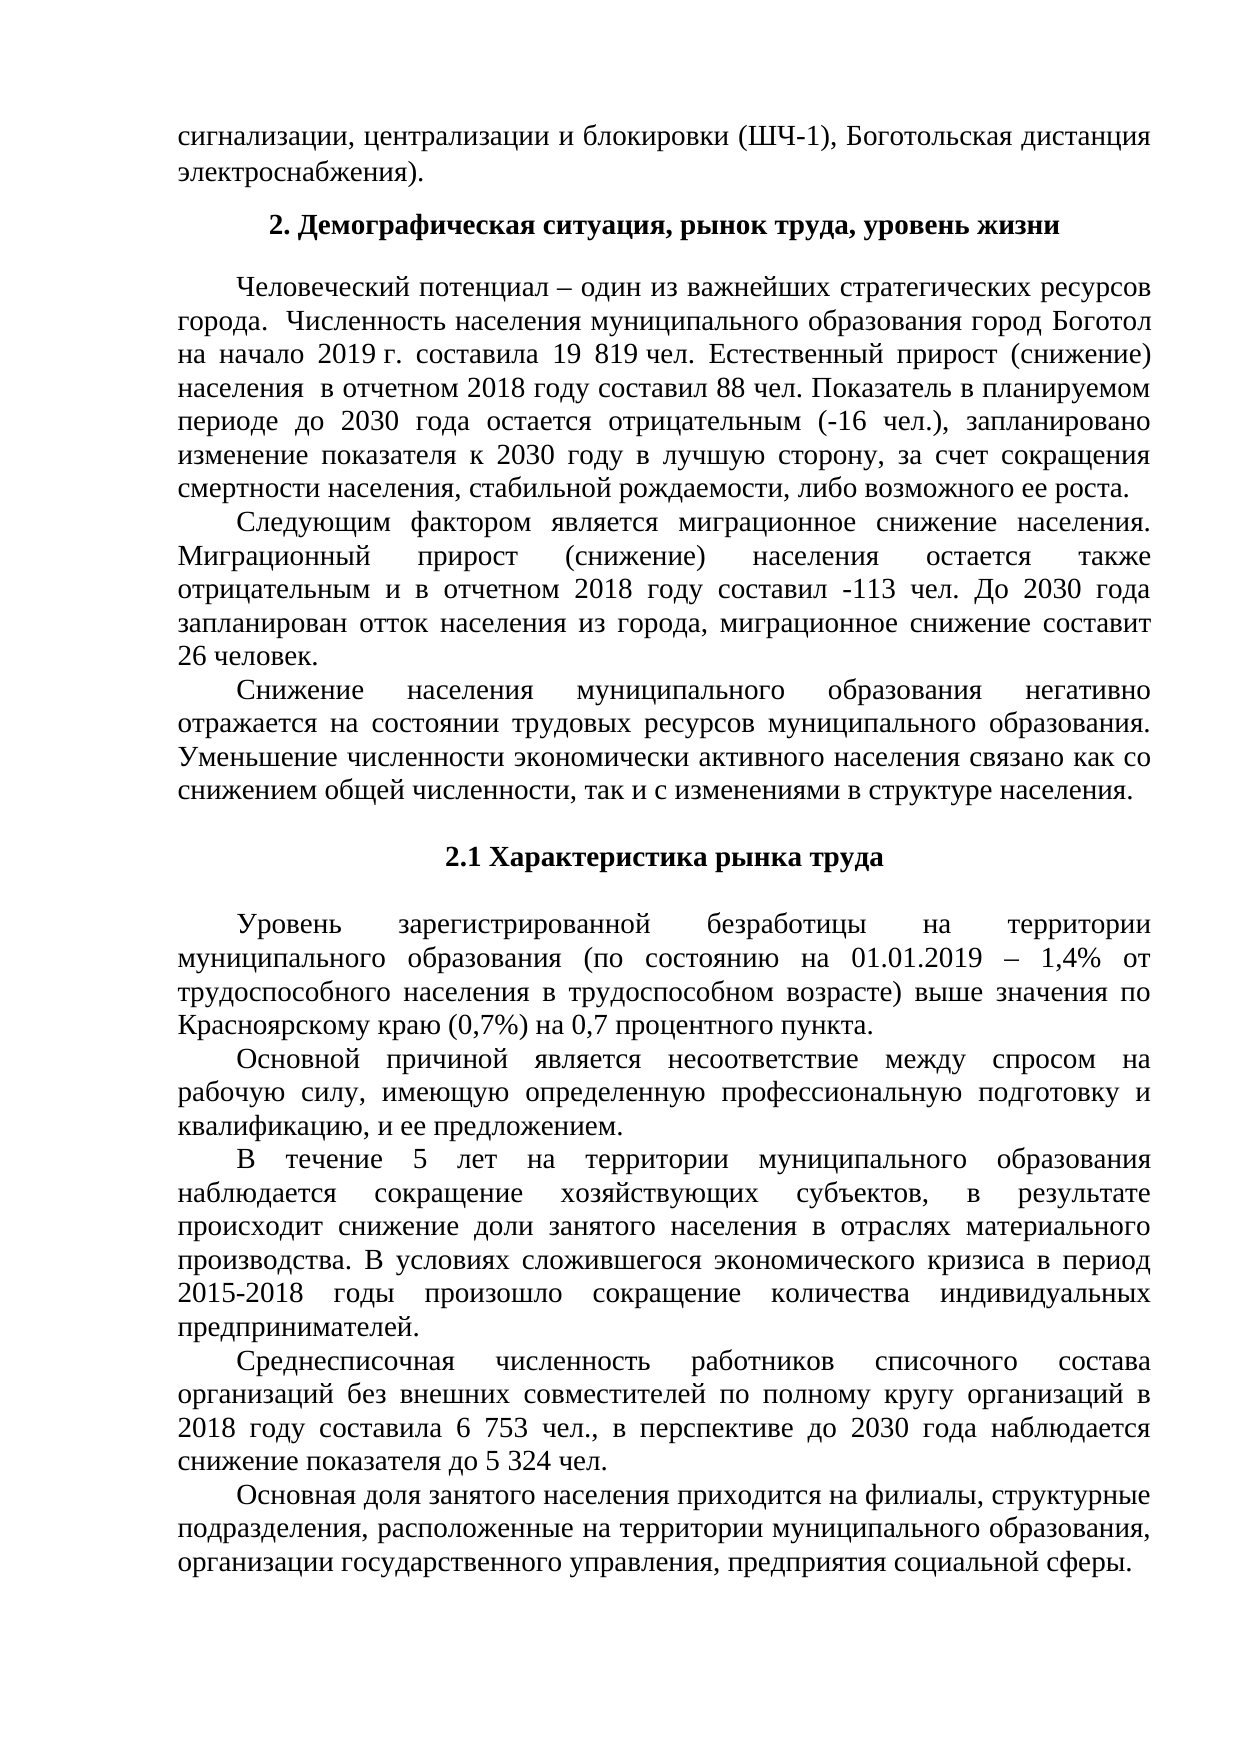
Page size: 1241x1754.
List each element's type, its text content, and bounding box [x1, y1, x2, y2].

text Среднесписочная численность работников списочного состава организаций без внешних совместителей по полному кругу организаций в 2018 году составила 6 753 чел., в перспективе до 2030 года наблюдается снижение показателя до 5 324 чел. [177, 1343, 1152, 1477]
text Уровень зарегистрированной безработицы на территории муниципального образования (по состоянию на 01.01.2019 – 1,4% от трудоспособного населения в трудоспособном возрасте) выше значения по Красноярскому краю (0,7%) на 0,7 процентного пункта. [177, 907, 1152, 1041]
text 2.1 Характеристика рынка труда [177, 839, 1152, 873]
text В течение 5 лет на территории муниципального образования наблюдается сокращение хозяйствующих субъектов, в результате происходит снижение доли занятого населения в отраслях материального производства. В условиях сложившегося экономического кризиса в период 2015-2018 годы произошло сокращение количества индивидуальных предпринимателей. [177, 1141, 1152, 1343]
text Человеческий потенциал – один из важнейших стратегических ресурсов города. Численность населения муниципального образования город Боготол на начало 2019 г. составила 19 819 чел. Естественный прирост (снижение) населения в отчетном 2018 году составил 88 чел. Показатель в планируемом периоде до 2030 года остается отрицательным (-16 чел.), запланировано изменение показателя к 2030 году в лучшую сторону, за счет сокращения смертности населения, стабильной рождаемости, либо возможного ее роста. [177, 269, 1152, 504]
text Следующим фактором является миграционное снижение населения. Миграционный прирост (снижение) населения остается также отрицательным и в отчетном 2018 году составил -113 чел. До 2030 года запланирован отток населения из города, миграционное снижение составит 26 человек. [177, 504, 1152, 672]
text 2. Демографическая ситуация, рынок труда, уровень жизни [177, 207, 1152, 241]
text Снижение населения муниципального образования негативно отражается на состоянии трудовых ресурсов муниципального образования. Уменьшение численности экономически активного населения связано как со снижением общей численности, так и с изменениями в структуре населения. [177, 672, 1152, 806]
text Основной причиной является несоответствие между спросом на рабочую силу, имеющую определенную профессиональную подготовку и квалификацию, и ее предложением. [177, 1041, 1152, 1141]
text Основная доля занятого населения приходится на филиалы, структурные подразделения, расположенные на территории муниципального образования, организации государственного управления, предприятия социальной сферы. [177, 1477, 1152, 1577]
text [177, 152, 1152, 188]
